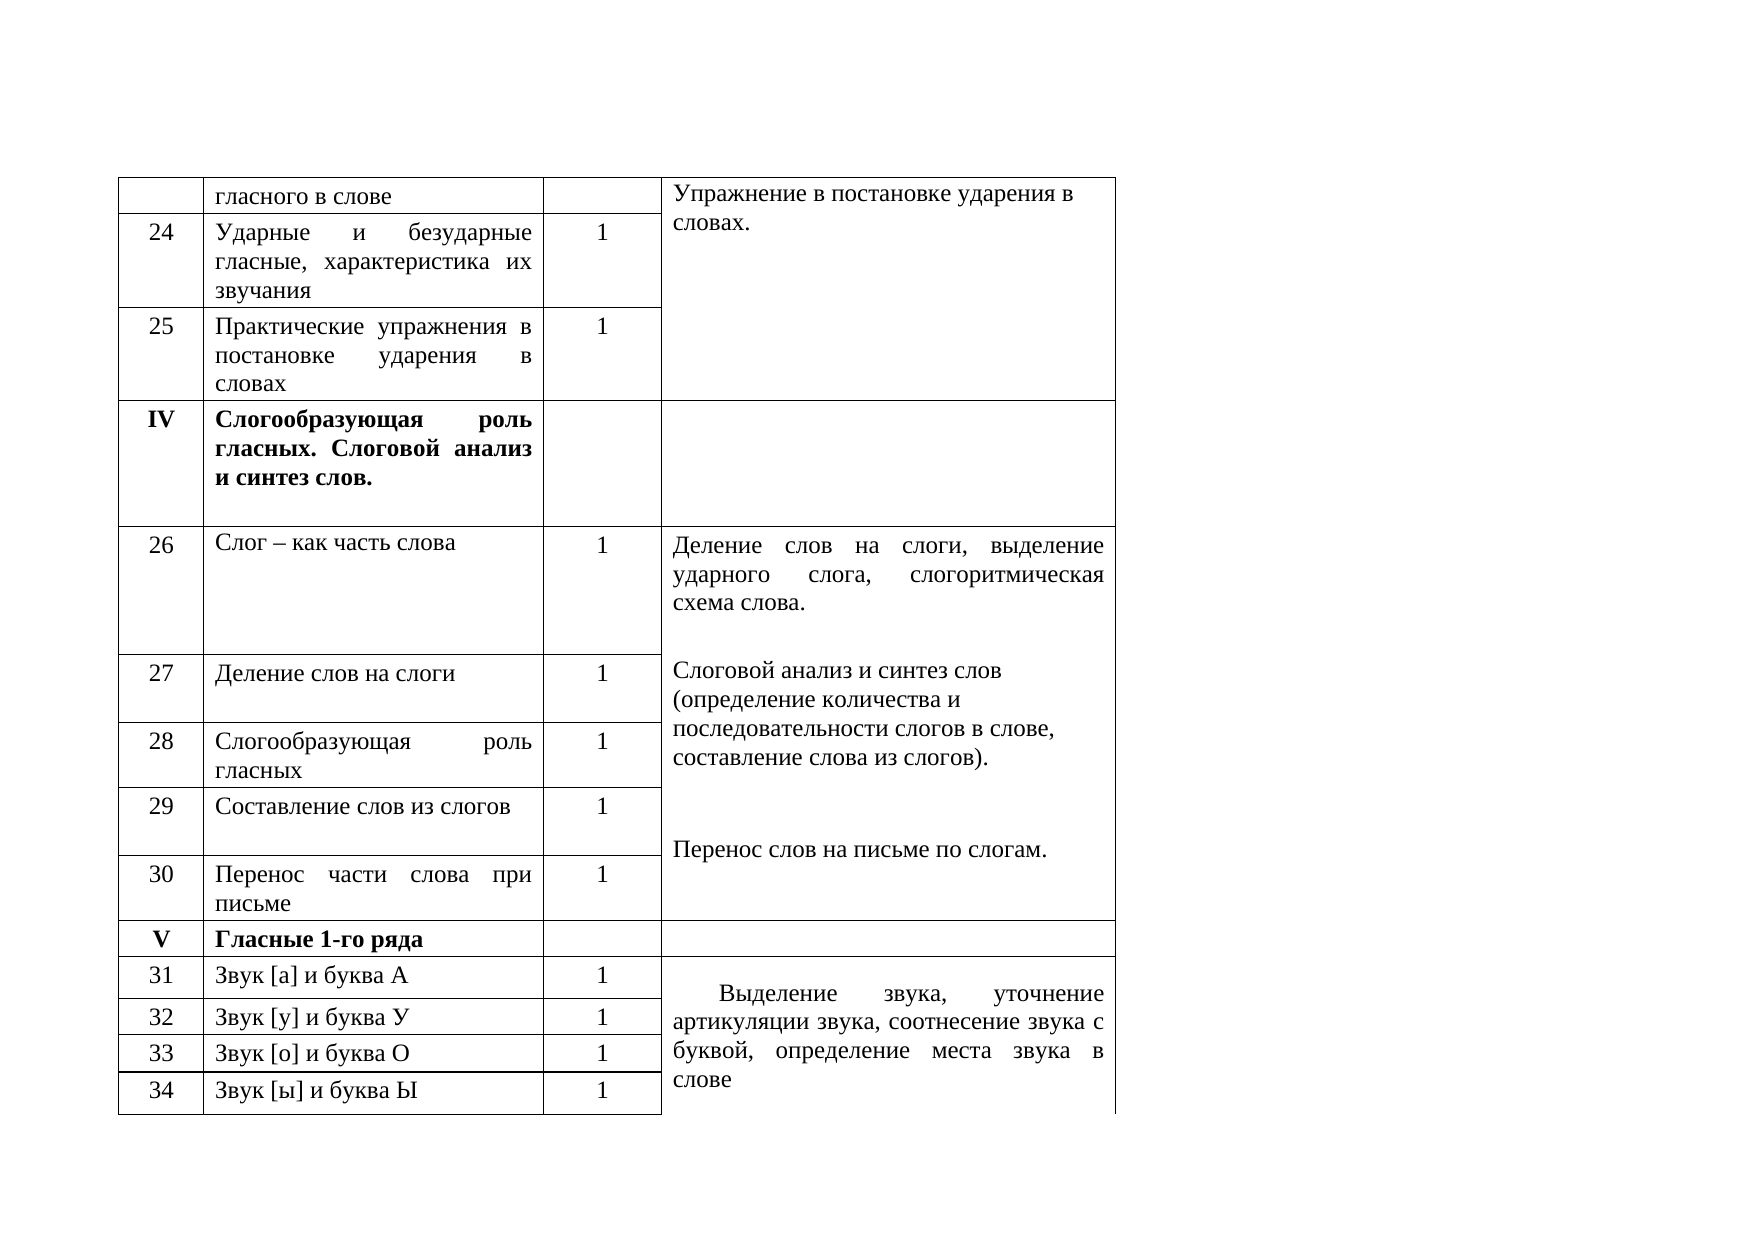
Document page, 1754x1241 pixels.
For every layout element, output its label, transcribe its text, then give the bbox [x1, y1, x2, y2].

table_cell V [119, 921, 203, 956]
table_cell 27 [119, 655, 203, 722]
table_cell 26 [119, 527, 203, 654]
table_cell 32 [119, 999, 203, 1034]
table_cell 1 [544, 1035, 661, 1071]
table_cell 24 [119, 214, 203, 307]
table_cell Ударные и безударные гласные, характеристика их звучания [204, 214, 543, 307]
table_cell 1 [544, 788, 661, 855]
table_cell 34 [119, 1073, 203, 1114]
table_cell 23 [119, 178, 203, 213]
table_cell Деление слов на слоги, выделение ударного слога, слогоритмическая схема слова. [662, 527, 1115, 619]
table_cell 1 [544, 957, 661, 998]
table_cell 30 [119, 856, 203, 920]
table_cell Составление слов из слогов [204, 788, 543, 855]
table_cell 1 [544, 1073, 661, 1114]
table_cell 28 [119, 723, 203, 787]
table_cell 33 [119, 1035, 203, 1071]
table_cell Слог – как часть слова [204, 527, 543, 654]
table_cell Гласные 1-го ряда [204, 921, 543, 956]
table_cell 25 [119, 308, 203, 400]
table_cell Слогообразующая роль гласных [204, 723, 543, 787]
table_cell 29 [119, 788, 203, 855]
table_cell 31 [119, 957, 203, 998]
table_cell Деление слов на слоги [204, 655, 543, 722]
table_cell Перенос части слова при письме [204, 856, 543, 920]
table_cell 1 [544, 723, 661, 787]
table_cell [544, 921, 661, 956]
table_cell Звук [а] и буква А [204, 957, 543, 998]
table_cell [662, 401, 1115, 526]
table_cell [662, 921, 1115, 956]
table_cell Слоговой анализ и синтез слов (определение количества и последовательности слогов в слове, составление слова из слогов). Перенос слов на письме по слогам. [662, 619, 1115, 920]
table_cell 1 [544, 308, 661, 400]
table_cell Слогообразующая роль гласных. Слоговой анализ и синтез слов. [204, 401, 543, 526]
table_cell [204, 178, 543, 213]
table_cell [544, 401, 661, 526]
table_cell 1 [544, 999, 661, 1034]
table_cell 1 [544, 655, 661, 722]
table_cell Практические упражнения в постановке ударения в словах [204, 308, 543, 400]
table_cell 1 [544, 214, 661, 307]
table_cell Выделение звука, уточнение артикуляции звука, соотнесение звука с буквой, определение места звука в слове [662, 957, 1115, 1114]
table_cell 1 [544, 856, 661, 920]
table_cell 1 [544, 178, 661, 213]
table_cell Звук [у] и буква У [204, 999, 543, 1034]
table_cell Звук [о] и буква О [204, 1035, 543, 1071]
table_cell Звук [ы] и буква Ы [204, 1073, 543, 1114]
table_cell 1 [544, 527, 661, 654]
table_cell IV [119, 401, 203, 526]
